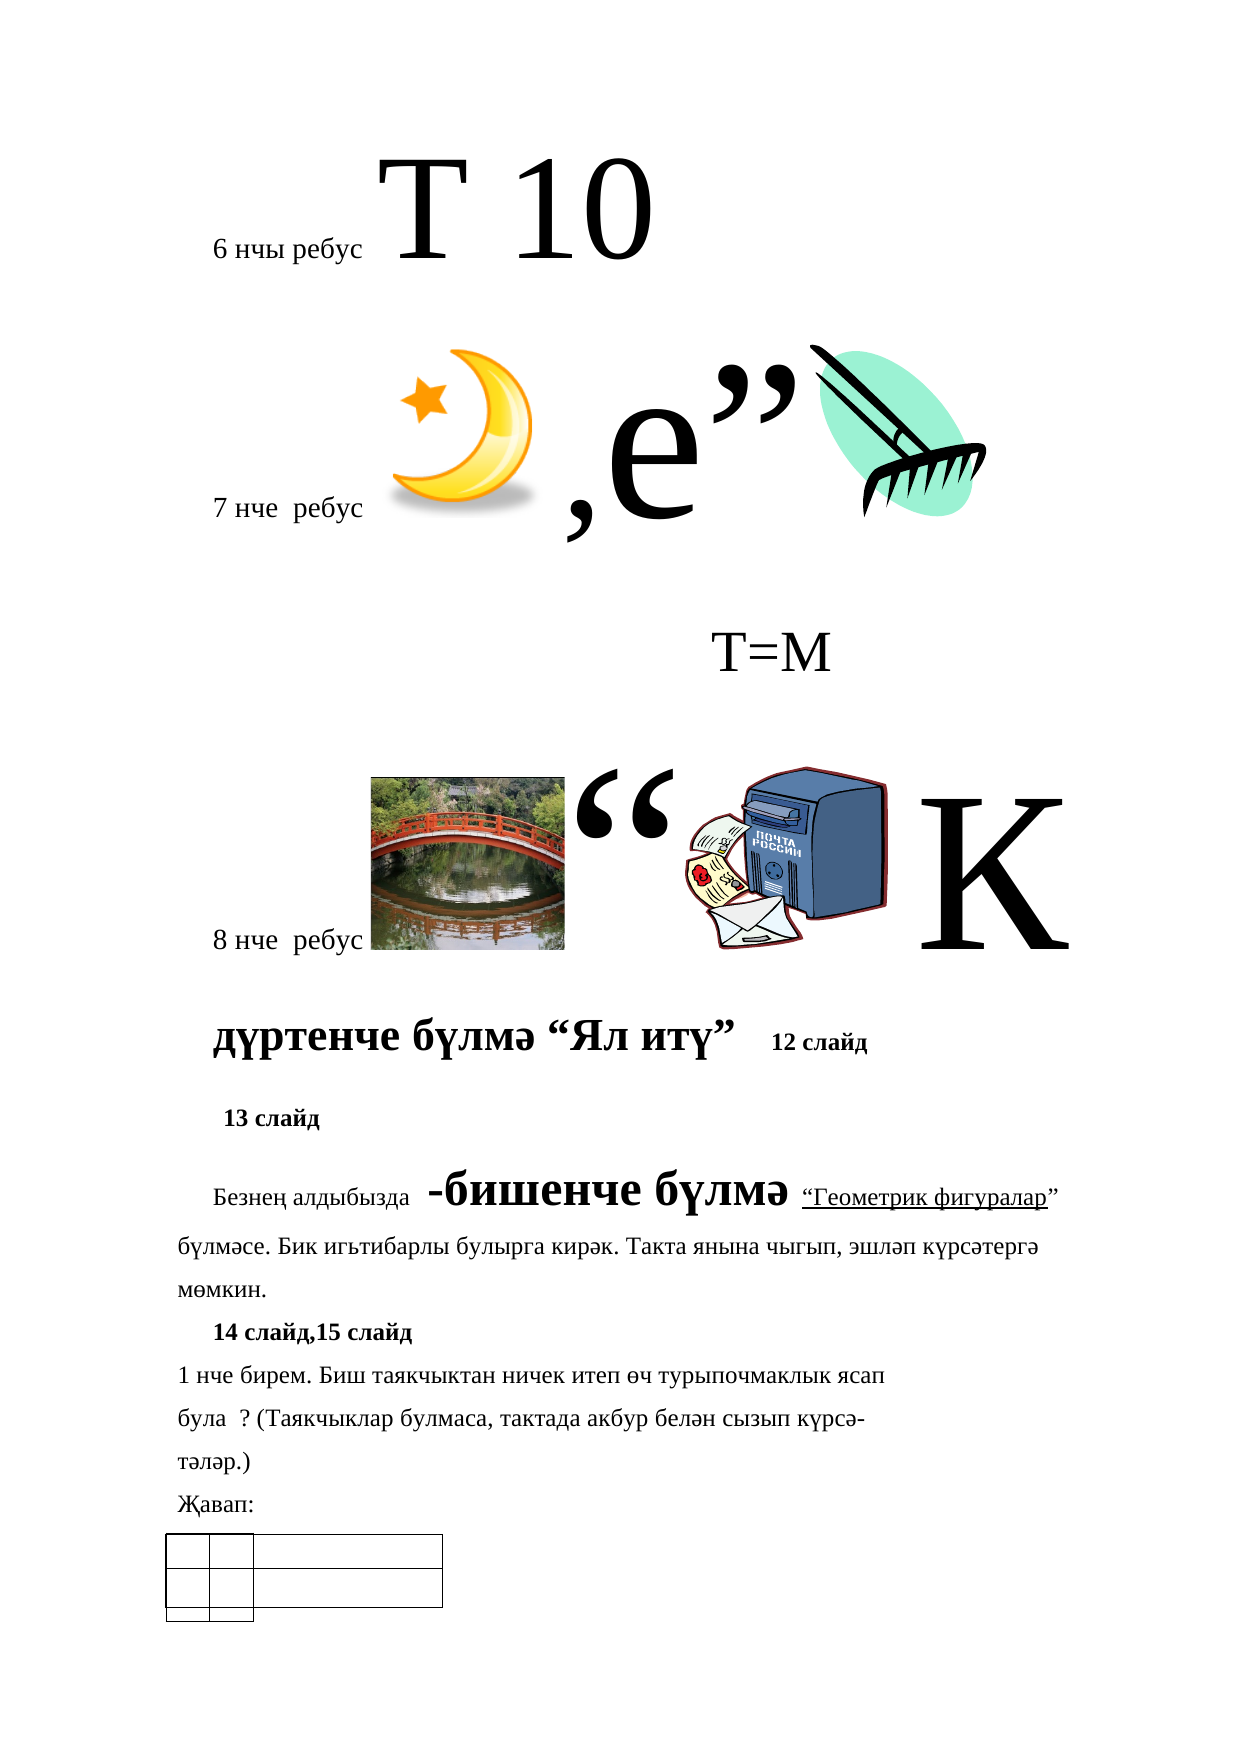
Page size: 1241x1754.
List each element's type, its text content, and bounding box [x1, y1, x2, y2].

text 13 слайд [177, 1087, 1101, 1135]
table_header [210, 1608, 253, 1621]
text Җавап: [177, 1489, 1137, 1518]
text 14 слайд,15 слайд [177, 1317, 1101, 1346]
text 8 нче ребус “ К [177, 696, 1101, 1008]
table_cell [166, 1569, 442, 1607]
table_header [166, 1535, 442, 1568]
text Безнең алдыбызда -бишенче бүлмә “Геометрик фигуралар” бүлмәсе. Бик игьтибарлы булырга кирәк. Такта янына чыгып, эшләп күрсәтергә мөмкин. [177, 1159, 1101, 1303]
text дүртенче бүлмә “Ял итү” 12 слайд [177, 1008, 1101, 1061]
table_header [167, 1608, 209, 1621]
picture [370, 777, 565, 950]
picture [370, 342, 554, 518]
text 7 нче ребус ,е” [177, 303, 1101, 567]
text 6 нчы ребус Т 10 [177, 118, 1101, 291]
text 1 нче бирем. Биш таякчыктан ничек итеп өч турыпочмаклык ясап була ? (Таякчыклар булмаса, тактада акбур белән сызып күрсә- тәләр.) [177, 1360, 1137, 1475]
text Т=М [177, 617, 1101, 684]
